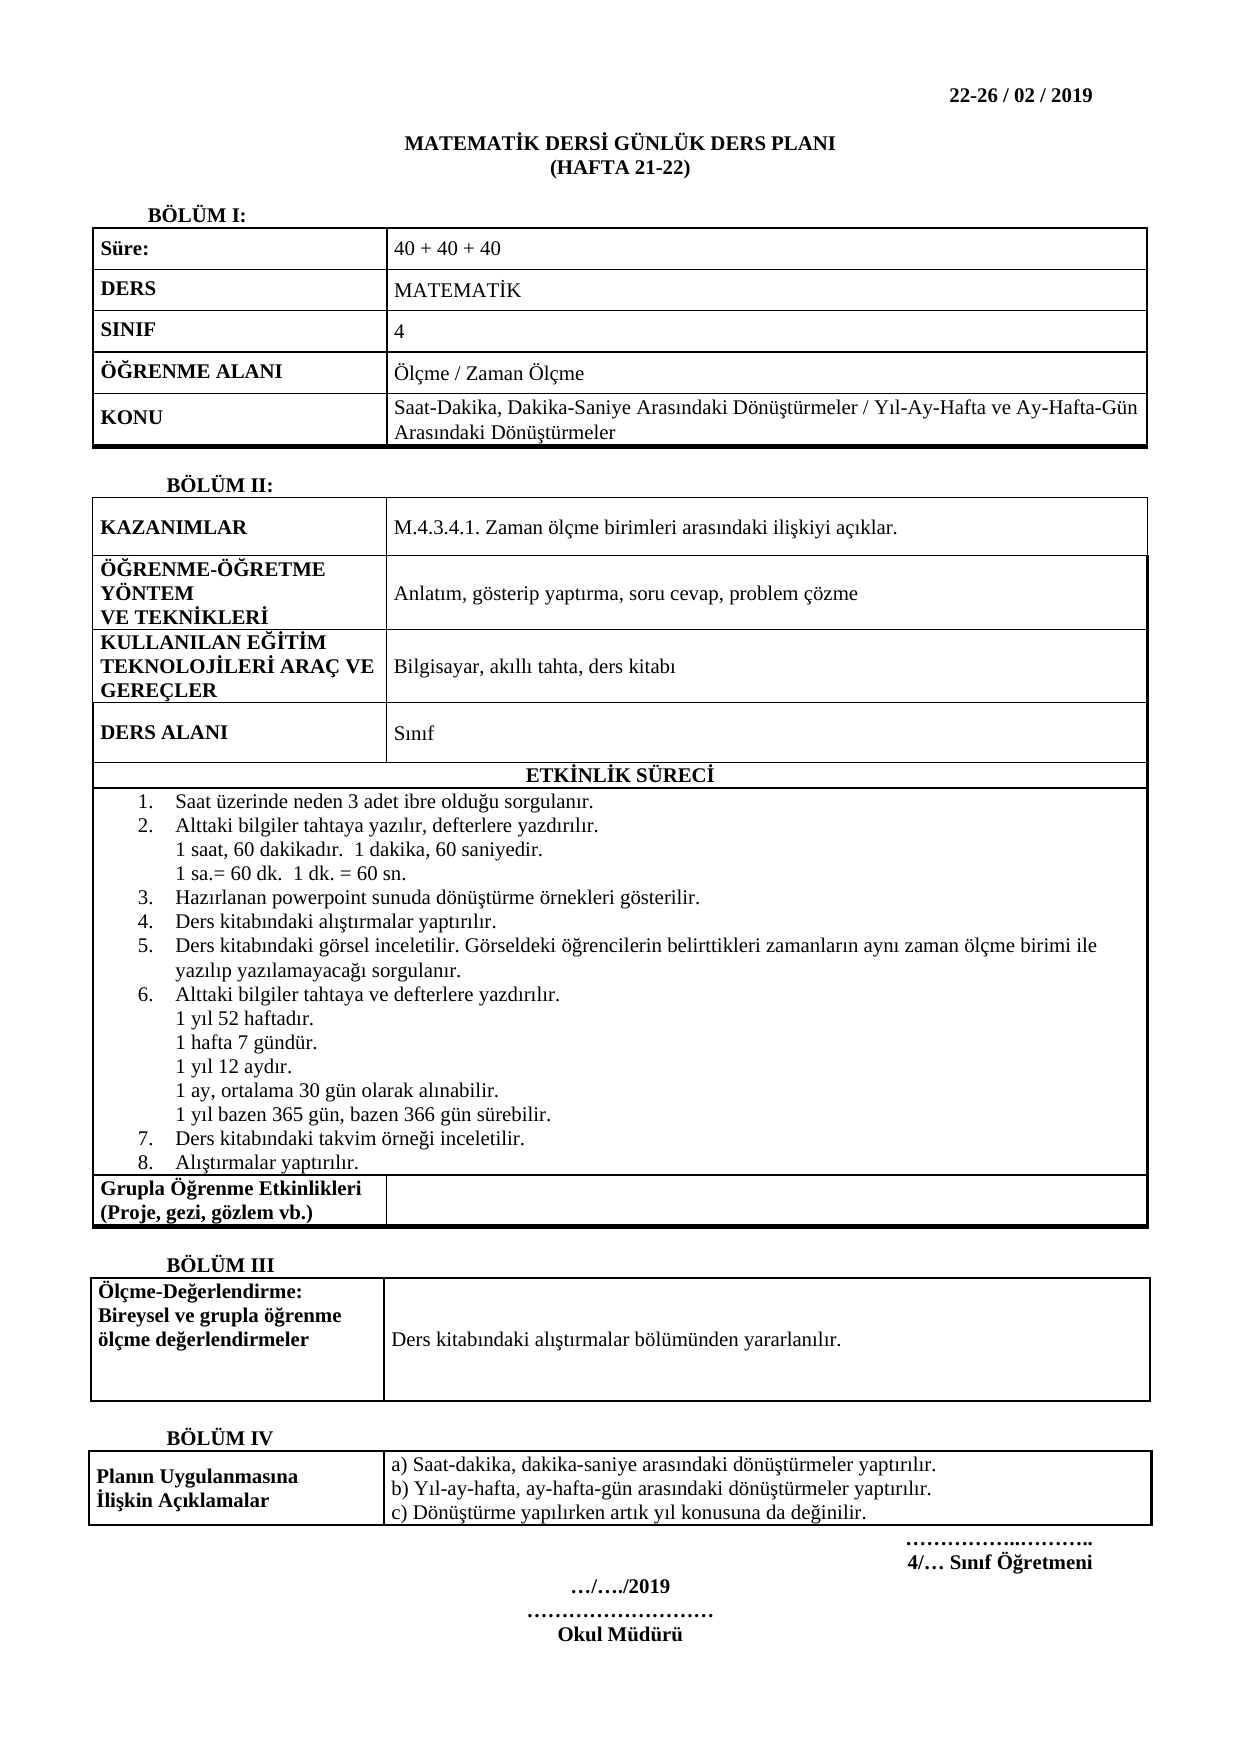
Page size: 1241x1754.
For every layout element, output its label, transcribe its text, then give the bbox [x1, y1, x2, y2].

text (HAFTA 21-22) [148, 155, 1092, 179]
text MATEMATİK DERSİ GÜNLÜK DERS PLANI [148, 131, 1092, 155]
table_cell [387, 1176, 1146, 1224]
text ……………..……….. [148, 1526, 1092, 1550]
text 22-26 / 02 / 2019 [148, 83, 1092, 107]
table_cell Saat üzerinde neden 3 adet ibre olduğu sorgulanır. Alttaki bilgiler tahtaya yazılır, defterlere yazdırılır. 1 saat, 60 dakikadır. 1 dakika, 60 saniyedir. 1 sa.= 60 dk. 1 dk. = 60 sn. Hazırlanan powerpoint sunuda dönüştürme örnekleri gösterilir. Ders kitabındaki alıştırmalar yaptırılır. Ders kitabındaki görsel inceletilir. Görseldeki öğrencilerin belirttikleri zamanların aynı zaman ölçme birimi ile yazılıp yazılamayacağı sorgulanır. Alttaki bilgiler tahtaya ve defterlere yazdırılır. 1 yıl 52 haftadır. 1 hafta 7 gündür. 1 yıl 12 aydır. 1 ay, ortalama 30 gün olarak alınabilir. 1 yıl bazen 365 gün, bazen 366 gün sürebilir. Ders kitabındaki takvim örneği inceletilir. Alıştırmalar yaptırılır. [94, 789, 1146, 1174]
table_header a) Saat-dakika, dakika-saniye arasındaki dönüştürmeler yaptırılır. b) Yıl-ay-hafta, ay-hafta-gün arasındaki dönüştürmeler yaptırılır. c) Dönüştürme yapılırken artık yıl konusuna da değinilir. [385, 1452, 1150, 1524]
table_header 40 + 40 + 40 [388, 229, 1146, 268]
table_cell KULLANILAN EĞİTİM TEKNOLOJİLERİ ARAÇ VE GEREÇLER [93, 630, 386, 702]
table_header Planın Uygulanmasına İlişkin Açıklamalar [90, 1452, 383, 1524]
text …/…./2019 [148, 1574, 1092, 1598]
table_header Ölçme-Değerlendirme: Bireysel ve grupla öğrenme ölçme değerlendirmeler [92, 1279, 383, 1399]
table_cell Bilgisayar, akıllı tahta, ders kitabı [387, 630, 1146, 702]
table_cell Ölçme / Zaman Ölçme [388, 353, 1146, 392]
text 4/… Sınıf Öğretmeni [148, 1550, 1092, 1574]
table_cell ÖĞRENME-ÖĞRETME YÖNTEM VE TEKNİKLERİ [93, 556, 386, 629]
subtitle BÖLÜM III [148, 1253, 1092, 1277]
text BÖLÜM I: [148, 203, 1092, 227]
table_cell 4 [388, 311, 1146, 351]
table_header Ders kitabındaki alıştırmalar bölümünden yararlanılır. [385, 1279, 1149, 1399]
table_cell Saat-Dakika, Dakika-Saniye Arasındaki Dönüştürmeler / Yıl-Ay-Hafta ve Ay-Hafta-Gün Arasındaki Dönüştürmeler [388, 394, 1146, 444]
subtitle BÖLÜM IV [148, 1426, 1092, 1450]
table_cell Grupla Öğrenme Etkinlikleri (Proje, gezi, gözlem vb.) [94, 1176, 386, 1224]
table_cell DERS [94, 270, 386, 310]
text BÖLÜM II: [148, 473, 1092, 497]
table_cell MATEMATİK [388, 270, 1146, 310]
table_header Süre: [94, 229, 386, 268]
table_cell SINIF [94, 311, 386, 351]
text Okul Müdürü [148, 1622, 1092, 1646]
table_cell KONU [94, 394, 386, 444]
text ……………………… [148, 1598, 1092, 1622]
table_header M.4.3.4.1. Zaman ölçme birimleri arasındaki ilişkiyi açıklar. [387, 498, 1147, 555]
table_cell DERS ALANI [94, 703, 386, 761]
table_header KAZANIMLAR [93, 498, 386, 555]
table_cell Sınıf [387, 703, 1146, 761]
table_cell Anlatım, gösterip yaptırma, soru cevap, problem çözme [387, 556, 1146, 629]
table_cell ÖĞRENME ALANI [94, 353, 386, 392]
table_cell ETKİNLİK SÜRECİ [94, 763, 1146, 787]
